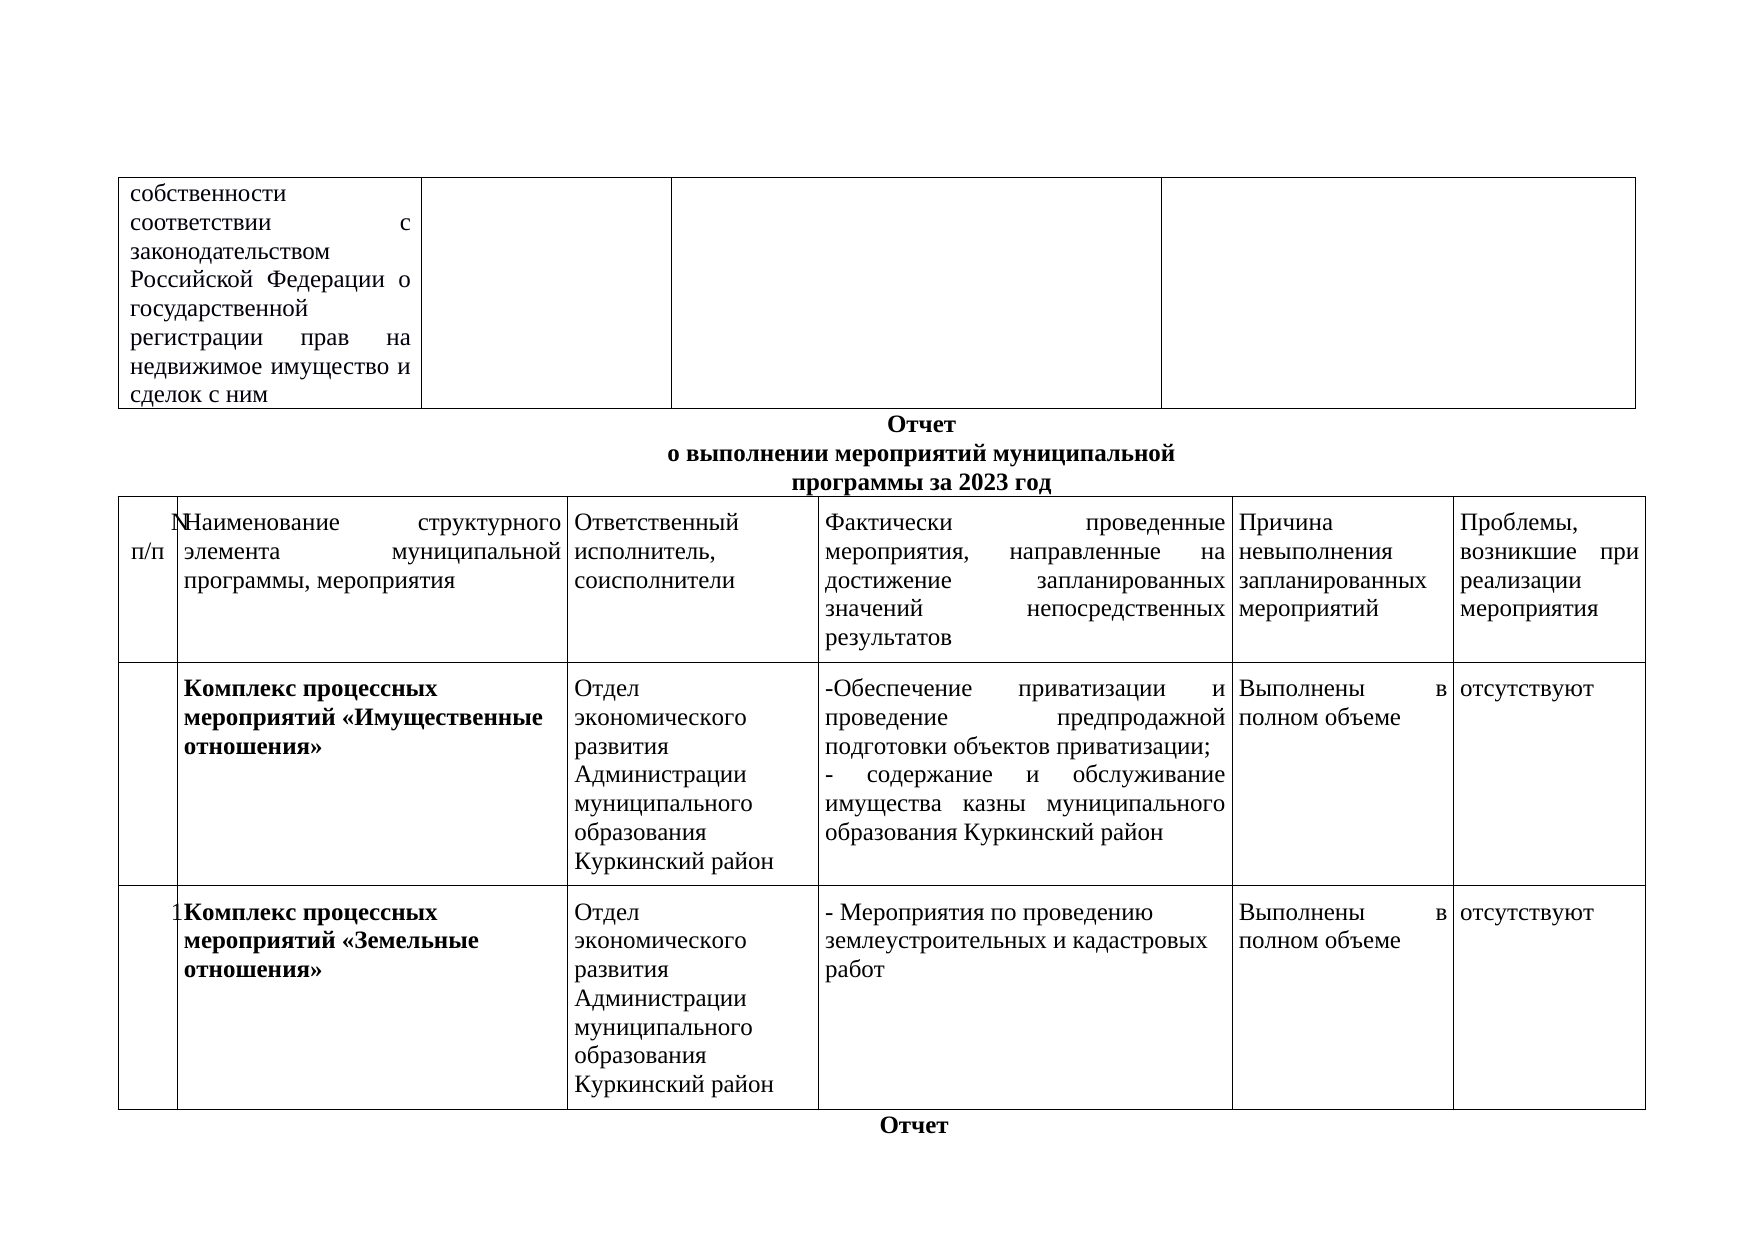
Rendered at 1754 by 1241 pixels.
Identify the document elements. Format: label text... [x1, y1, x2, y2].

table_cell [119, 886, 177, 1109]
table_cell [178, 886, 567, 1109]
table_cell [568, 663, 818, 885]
text Отчет [118, 1110, 1636, 1138]
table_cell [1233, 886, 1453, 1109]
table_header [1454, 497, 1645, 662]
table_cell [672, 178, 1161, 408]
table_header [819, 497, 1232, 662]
text программы за 2023 год [118, 467, 1636, 496]
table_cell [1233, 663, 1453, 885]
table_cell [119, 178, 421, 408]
text о выполнении мероприятий муниципальной [118, 438, 1636, 467]
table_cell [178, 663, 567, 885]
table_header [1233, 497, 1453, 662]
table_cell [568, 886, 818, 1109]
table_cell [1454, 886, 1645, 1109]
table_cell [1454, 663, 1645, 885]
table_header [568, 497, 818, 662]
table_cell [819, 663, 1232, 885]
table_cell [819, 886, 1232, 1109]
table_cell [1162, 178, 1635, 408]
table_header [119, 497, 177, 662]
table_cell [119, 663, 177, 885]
text Отчет [118, 409, 1636, 438]
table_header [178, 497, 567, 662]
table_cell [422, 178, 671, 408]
